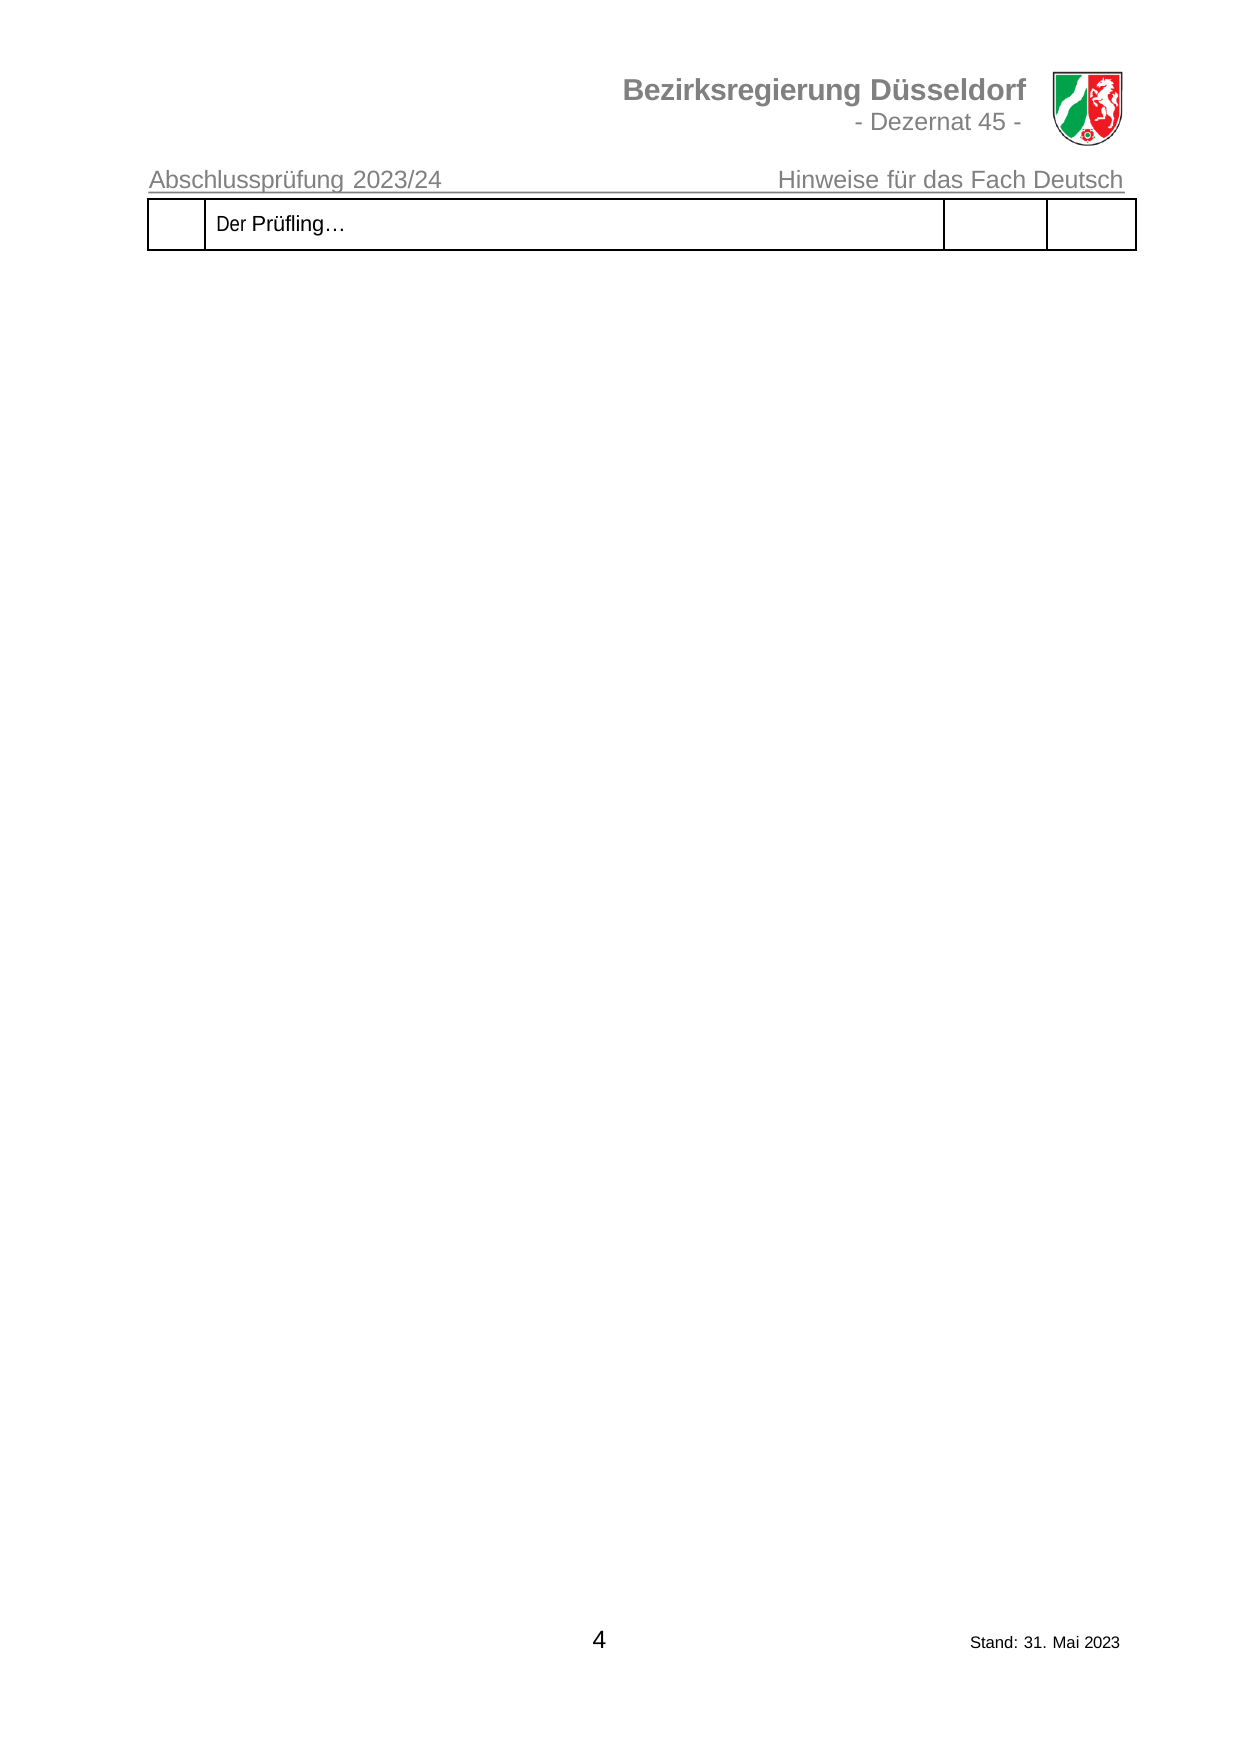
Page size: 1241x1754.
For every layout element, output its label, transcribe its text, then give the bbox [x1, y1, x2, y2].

table_cell [149, 200, 204, 249]
picture [1052, 71, 1123, 146]
table_cell Der Prüfling… [206, 200, 943, 249]
table_cell [1048, 200, 1135, 249]
table_cell [945, 200, 1046, 249]
